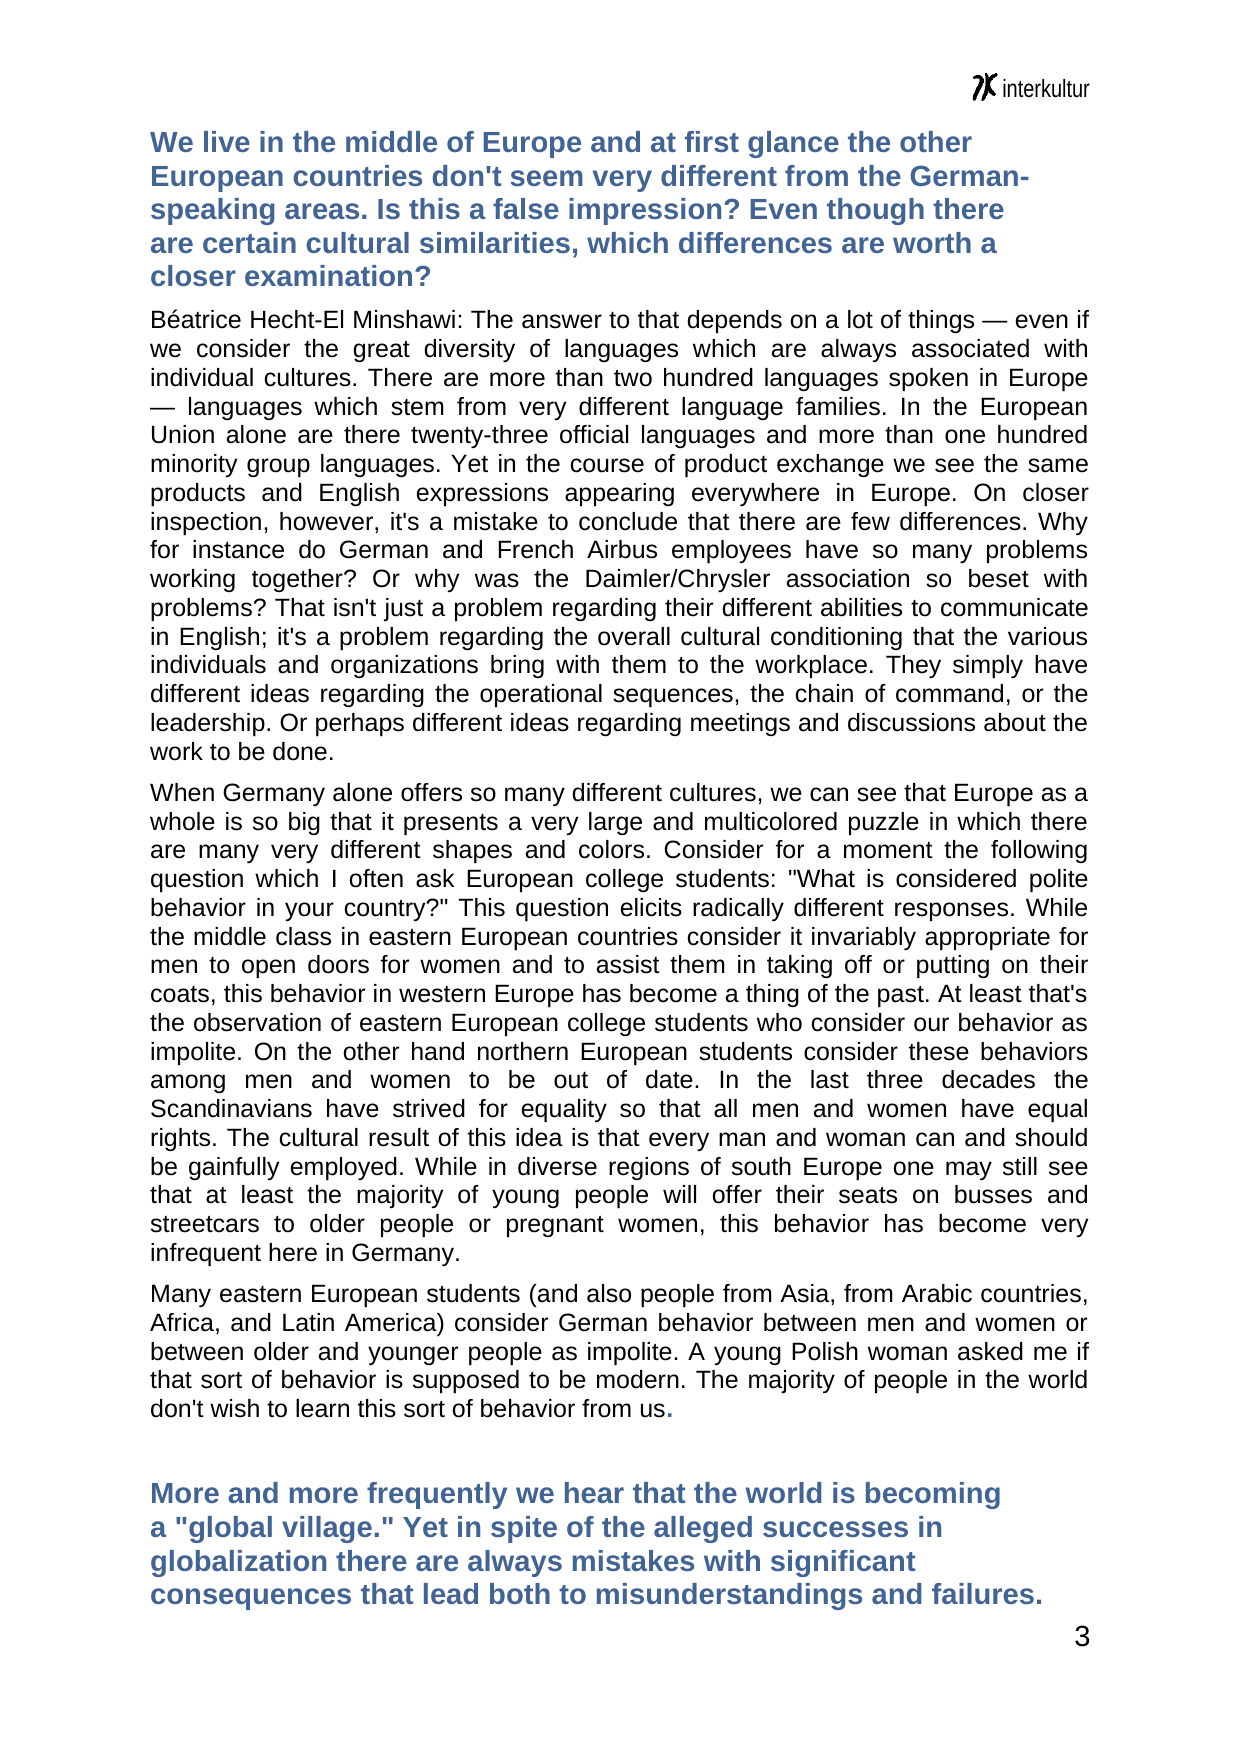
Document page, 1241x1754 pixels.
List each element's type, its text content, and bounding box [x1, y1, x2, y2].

text Béatrice Hecht-El Minshawi: The answer to that depends on a lot of things — even if we consider the great diversity of languages which are always associated with individual cultures. There are more than two hundred languages spoken in Europe — languages which stem from very different language families. In the European Union alone are there twenty-three official languages and more than one hundred minority group languages. Yet in the course of product exchange we see the same products and English expressions appearing everywhere in Europe. On closer inspection, however, it's a mistake to conclude that there are few differences. Why for instance do German and French Airbus employees have so many problems working together? Or why was the Daimler/Chrysler association so beset with problems? That isn't just a problem regarding their different abilities to communicate in English; it's a problem regarding the overall cultural conditioning that the various individuals and organizations bring with them to the workplace. They simply have different ideas regarding the operational sequences, the chain of command, or the leadership. Or perhaps different ideas regarding meetings and discussions about the work to be done. [150, 305, 1090, 765]
text Many eastern European students (and also people from Asia, from Arabic countries, Africa, and Latin America) consider German behavior between men and women or between older and younger people as impolite. A young Polish woman asked me if that sort of behavior is supposed to be modern. The majority of people in the world don't wish to learn this sort of behavior from us. [150, 1279, 1090, 1423]
text We live in the middle of Europe and at first glance the other European countries don't seem very different from the German-speaking areas. Is this a false impression? Even though there are certain cultural similarities, which differences are worth a closer examination? [150, 125, 1090, 293]
picture [972, 73, 998, 101]
text When Germany alone offers so many different cultures, we can see that Europe as a whole is so big that it presents a very large and multicolored puzzle in which there are many very different shapes and colors. Consider for a moment the following question which I often ask European college students: "What is considered polite behavior in your country?" This question elicits radically different responses. While the middle class in eastern European countries consider it invariably appropriate for men to open doors for women and to assist them in taking off or putting on their coats, this behavior in western Europe has become a thing of the past. At least that's the observation of eastern European college students who consider our behavior as impolite. On the other hand northern European students consider these behaviors among men and women to be out of date. In the last three decades the Scandinavians have strived for equality so that all men and women have equal rights. The cultural result of this idea is that every man and woman can and should be gainfully employed. While in diverse regions of south Europe one may still see that at least the majority of young people will offer their seats on busses and streetcars to older people or pregnant women, this behavior has become very infrequent here in Germany. [150, 778, 1090, 1266]
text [150, 1476, 1090, 1611]
